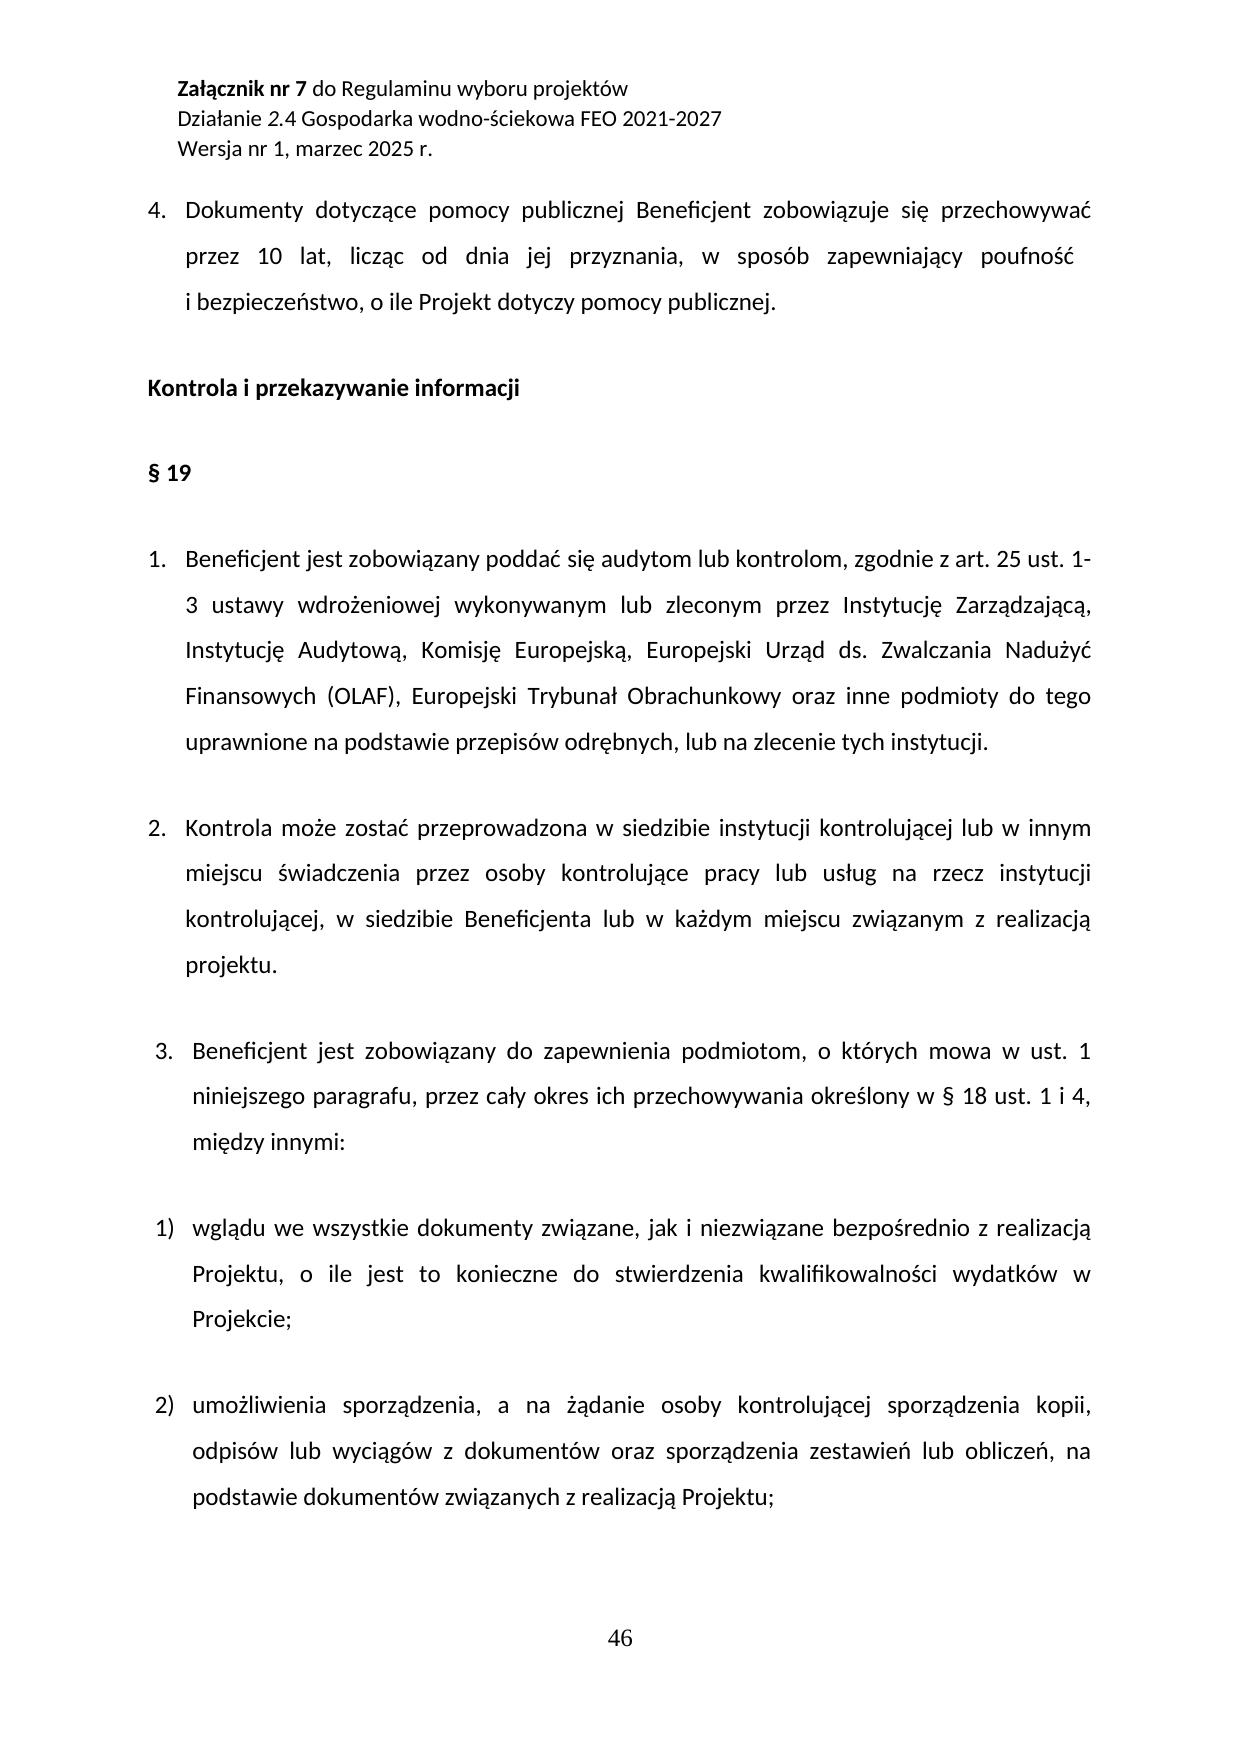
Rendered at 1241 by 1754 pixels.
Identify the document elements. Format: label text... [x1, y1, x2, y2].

list Dokumenty dotyczące pomocy publicznej Beneficjent zobowiązuje się przechowywać przez 10 lat, licząc od dnia jej przyznania, w sposób zapewniający poufność i bezpieczeństwo, o ile Projekt dotyczy pomocy publicznej. [148, 194, 1093, 317]
list Beneficjent jest zobowiązany do zapewnienia podmiotom, o których mowa w ust. 1 niniejszego paragrafu, przez cały okres ich przechowywania określony w § 18 ust. 1 i 4, między innymi: [154, 1035, 1093, 1157]
list Kontrola może zostać przeprowadzona w siedzibie instytucji kontrolującej lub w innym miejscu świadczenia przez osoby kontrolujące pracy lub usług na rzecz instytucji kontrolującej, w siedzibie Beneficjenta lub w każdym miejscu związanym z realizacją projektu. [148, 812, 1093, 979]
text § 19 [148, 457, 1093, 488]
list umożliwienia sporządzenia, a na żądanie osoby kontrolującej sporządzenia kopii, odpisów lub wyciągów z dokumentów oraz sporządzenia zestawień lub obliczeń, na podstawie dokumentów związanych z realizacją Projektu; [154, 1389, 1093, 1511]
text Kontrola i przekazywanie informacji [148, 372, 1093, 402]
list Beneficjent jest zobowiązany poddać się audytom lub kontrolom, zgodnie z art. 25 ust. 1-3 ustawy wdrożeniowej wykonywanym lub zleconym przez Instytucję Zarządzającą, Instytucję Audytową, Komisję Europejską, Europejski Urząd ds. Zwalczania Nadużyć Finansowych (OLAF), Europejski Trybunał Obrachunkowy oraz inne podmioty do tego uprawnione na podstawie przepisów odrębnych, lub na zlecenie tych instytucji. [148, 543, 1093, 757]
list wglądu we wszystkie dokumenty związane, jak i niezwiązane bezpośrednio z realizacją Projektu, o ile jest to konieczne do stwierdzenia kwalifikowalności wydatków w Projekcie; [154, 1212, 1093, 1334]
